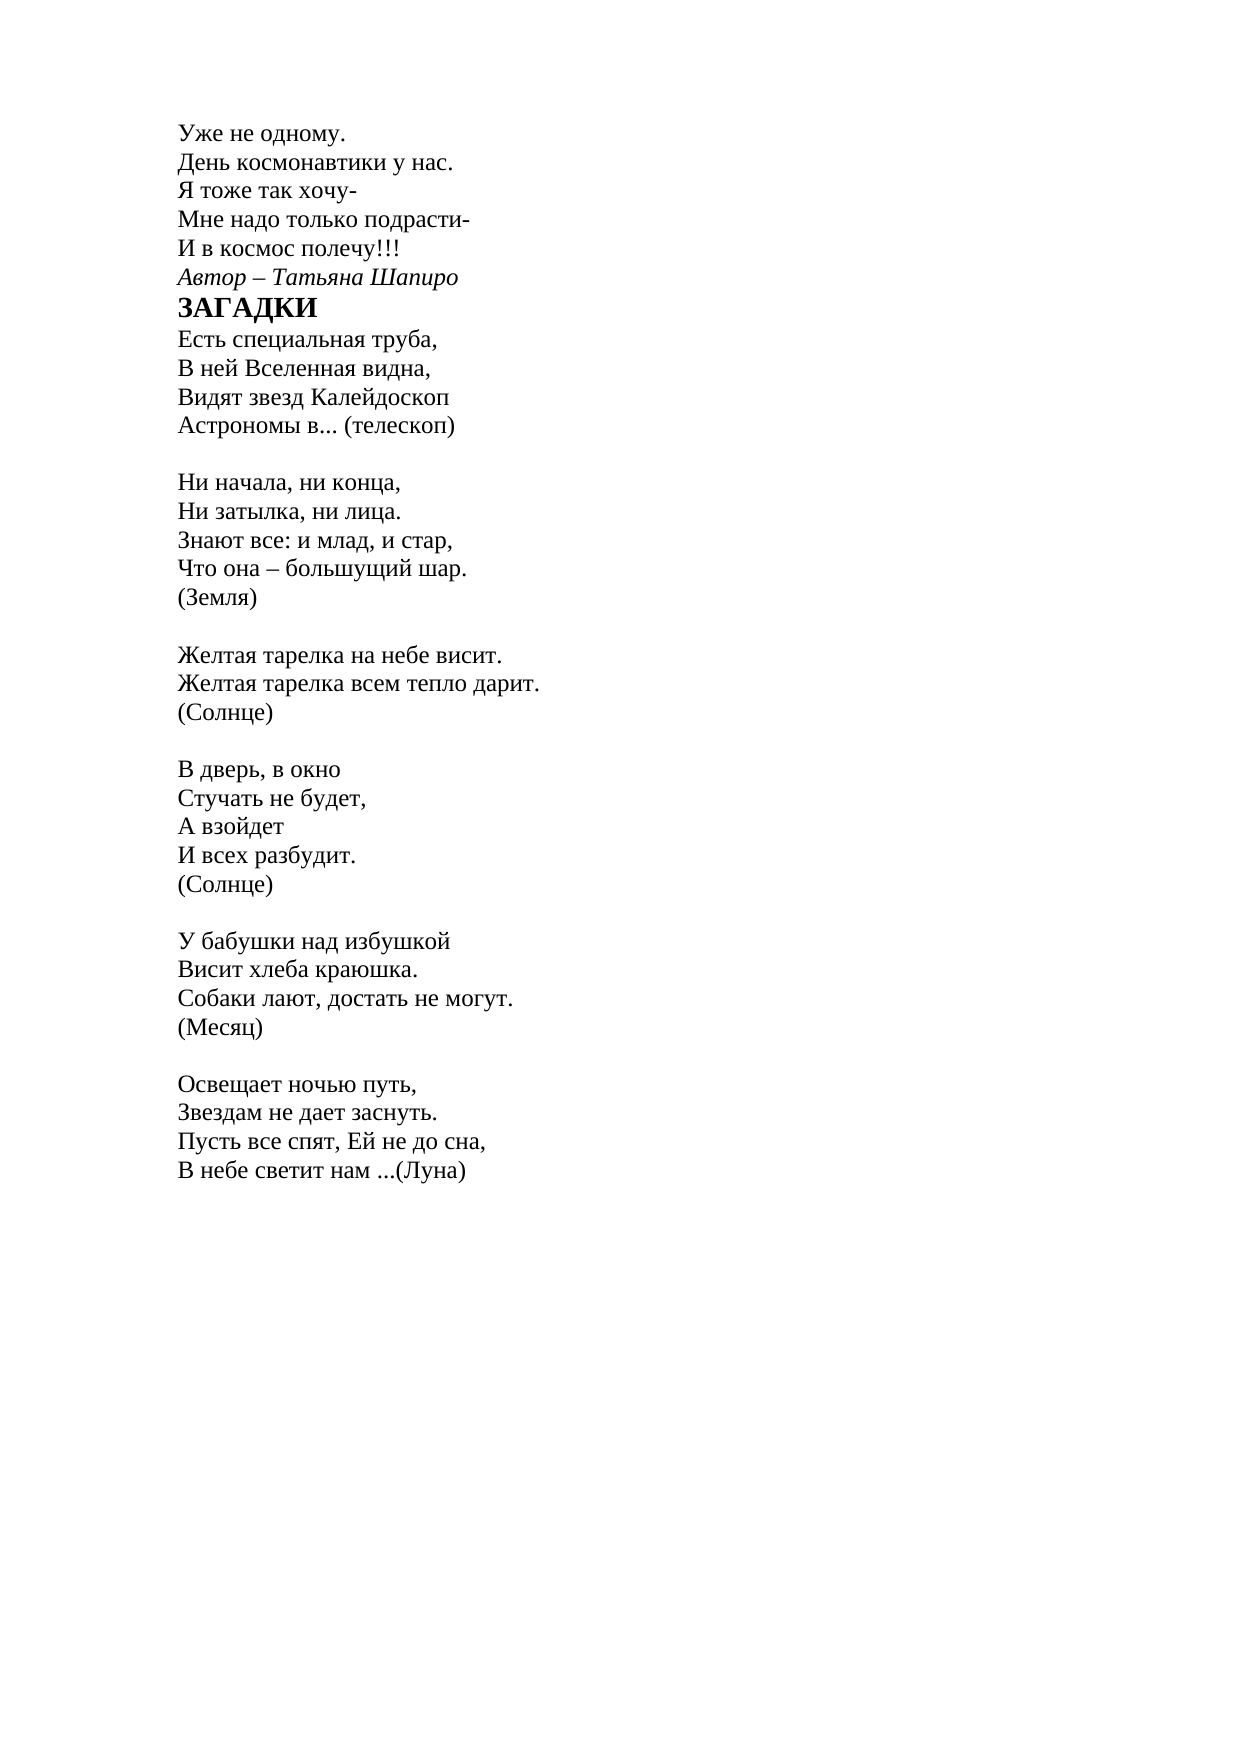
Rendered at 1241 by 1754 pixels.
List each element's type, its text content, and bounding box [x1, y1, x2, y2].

text У бабушки над избушкой Висит хлеба краюшка. Собаки лают, достать не могут. (Месяц) [177, 926, 1152, 1069]
text В дверь, в окно Стучать не будет, А взойдет И всех разбудит. (Солнце) [177, 754, 1152, 926]
text Ни начала, ни конца, Ни затылка, ни лица. Знают все: и млад, и стар, Что она – большущий шар. (Земля) Желтая тарелка на небе висит. Желтая тарелка всем тепло дарит. (Солнце) [177, 467, 1152, 754]
text Есть специальная труба, В ней Вселенная видна, Видят звезд Калейдоскоп Астрономы в... (телескоп) [177, 324, 1152, 467]
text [177, 118, 1152, 324]
text Освещает ночью путь, Звездам не дает заснуть. Пусть все спят, Ей не до сна, В небе светит нам ...(Луна) [177, 1069, 1152, 1184]
